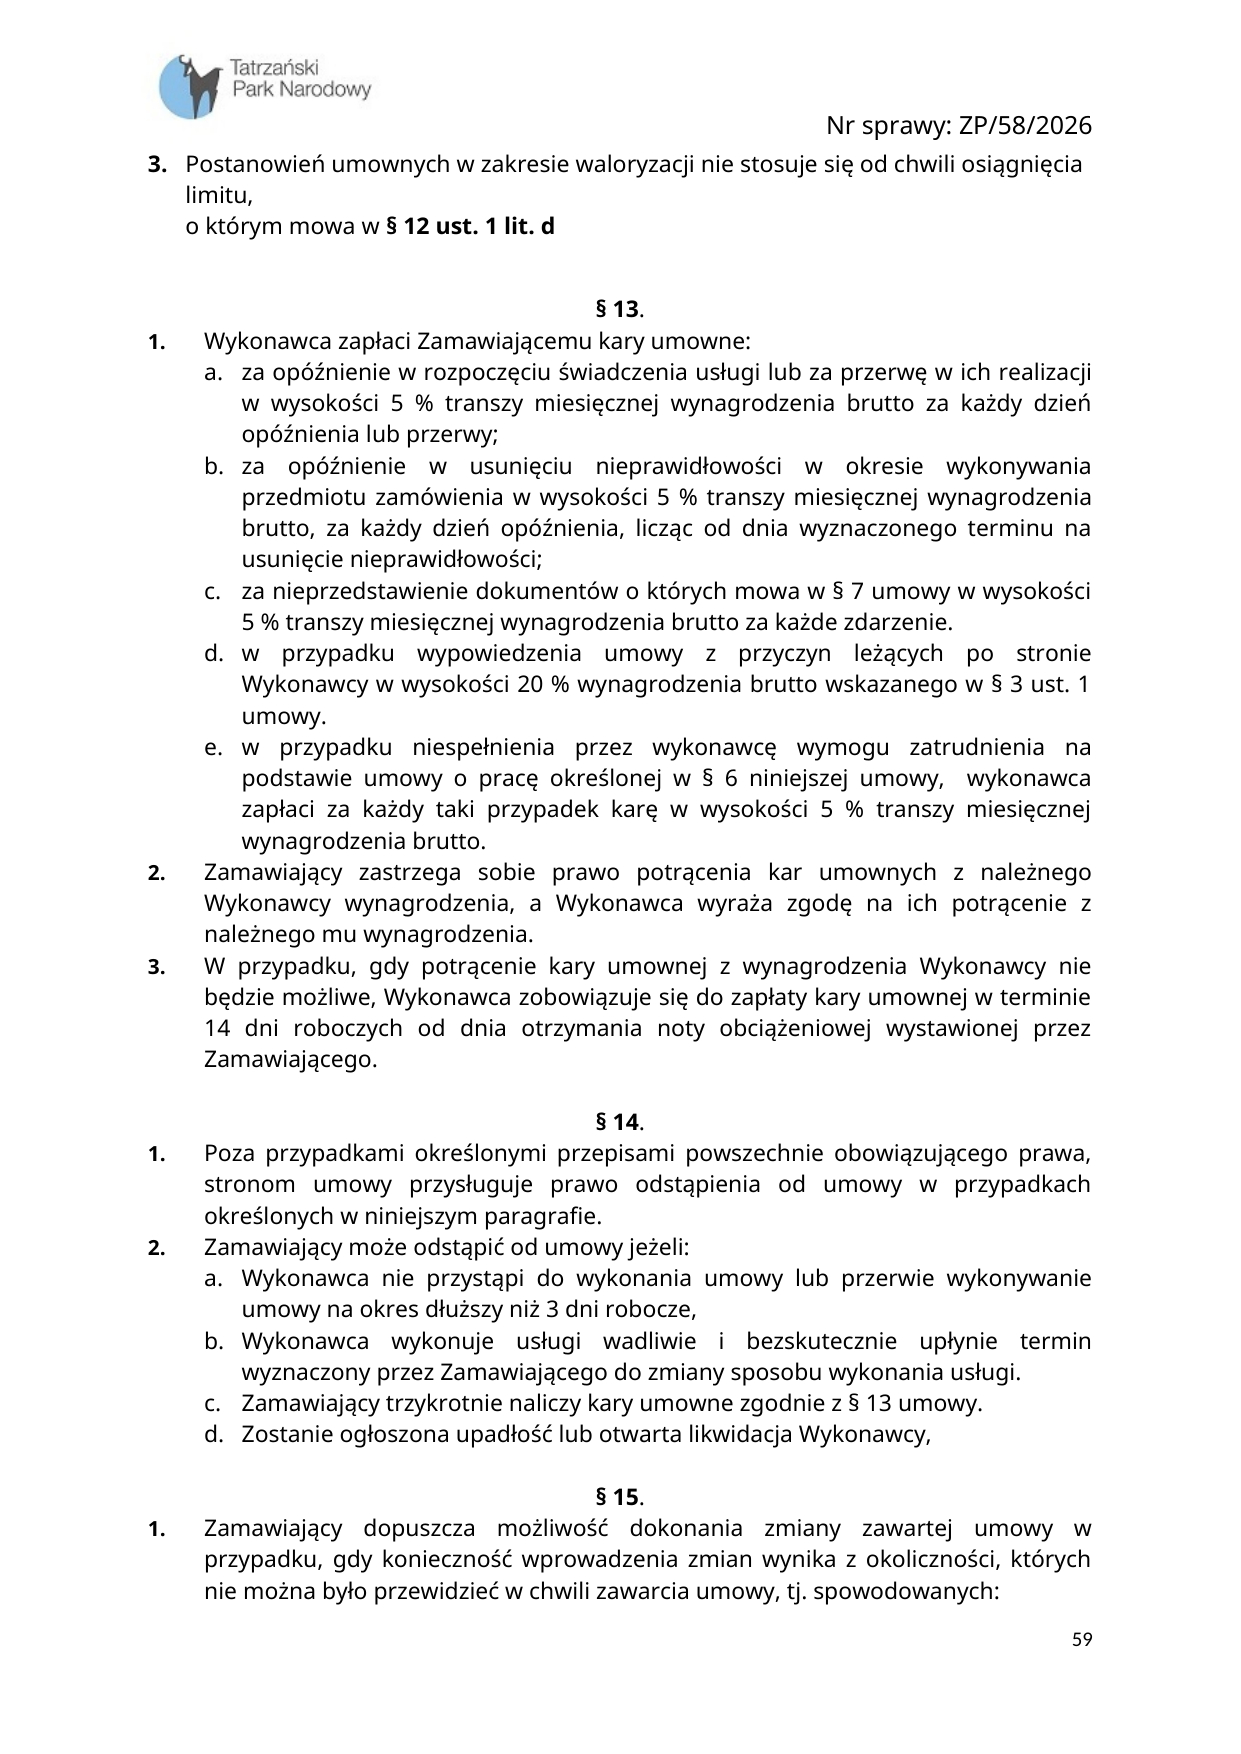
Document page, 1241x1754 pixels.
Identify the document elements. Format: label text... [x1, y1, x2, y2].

list Wykonawca wykonuje usługi wadliwie i bezskutecznie upłynie termin wyznaczony przez Zamawiającego do zmiany sposobu wykonania usługi. [204, 1325, 1093, 1387]
list Postanowień umownych w zakresie waloryzacji nie stosuje się od chwili osiągnięcia limitu, o którym mowa w § 12 ust. 1 lit. d [148, 148, 1093, 241]
list za opóźnienie w usunięciu nieprawidłowości w okresie wykonywania przedmiotu zamówienia w wysokości 5 % transzy miesięcznej wynagrodzenia brutto, za każdy dzień opóźnienia, licząc od dnia wyznaczonego terminu na usunięcie nieprawidłowości; [204, 450, 1093, 575]
picture [125, 9, 408, 146]
list za opóźnienie w rozpoczęciu świadczenia usługi lub za przerwę w ich realizacji w wysokości 5 % transzy miesięcznej wynagrodzenia brutto za każdy dzień opóźnienia lub przerwy; [204, 356, 1093, 450]
list w przypadku wypowiedzenia umowy z przyczyn leżących po stronie Wykonawcy w wysokości 20 % wynagrodzenia brutto wskazanego w § 3 ust. 1 umowy. [204, 637, 1093, 731]
list Zamawiający zastrzega sobie prawo potrącenia kar umownych z należnego Wykonawcy wynagrodzenia, a Wykonawca wyraża zgodę na ich potrącenie z należnego mu wynagrodzenia. [148, 856, 1093, 950]
list W przypadku, gdy potrącenie kary umownej z wynagrodzenia Wykonawcy nie będzie możliwe, Wykonawca zobowiązuje się do zapłaty kary umownej w terminie 14 dni roboczych od dnia otrzymania noty obciążeniowej wystawionej przez Zamawiającego. [148, 950, 1093, 1075]
text § 13. [148, 293, 1093, 325]
list Zostanie ogłoszona upadłość lub otwarta likwidacja Wykonawcy, [204, 1418, 1093, 1450]
list Zamawiający trzykrotnie naliczy kary umowne zgodnie z § 13 umowy. [204, 1387, 1093, 1418]
list Poza przypadkami określonymi przepisami powszechnie obowiązującego prawa, stronom umowy przysługuje prawo odstąpienia od umowy w przypadkach określonych w niniejszym paragrafie. [148, 1137, 1093, 1231]
text § 15. [148, 1481, 1093, 1512]
list Wykonawca zapłaci Zamawiającemu kary umowne: [148, 325, 1093, 356]
list Wykonawca nie przystąpi do wykonania umowy lub przerwie wykonywanie umowy na okres dłuższy niż 3 dni robocze, [204, 1262, 1093, 1325]
list Zamawiający może odstąpić od umowy jeżeli: [148, 1231, 1093, 1262]
list w przypadku niespełnienia przez wykonawcę wymogu zatrudnienia na podstawie umowy o pracę określonej w § 6 niniejszej umowy, wykonawca zapłaci za każdy taki przypadek karę w wysokości 5 % transzy miesięcznej wynagrodzenia brutto. [204, 731, 1093, 856]
list za nieprzedstawienie dokumentów o których mowa w § 7 umowy w wysokości 5 % transzy miesięcznej wynagrodzenia brutto za każde zdarzenie. [204, 575, 1093, 637]
list Zamawiający dopuszcza możliwość dokonania zmiany zawartej umowy w przypadku, gdy konieczność wprowadzenia zmian wynika z okoliczności, których nie można było przewidzieć w chwili zawarcia umowy, tj. spowodowanych: [148, 1512, 1093, 1606]
text § 14. [148, 1106, 1093, 1137]
